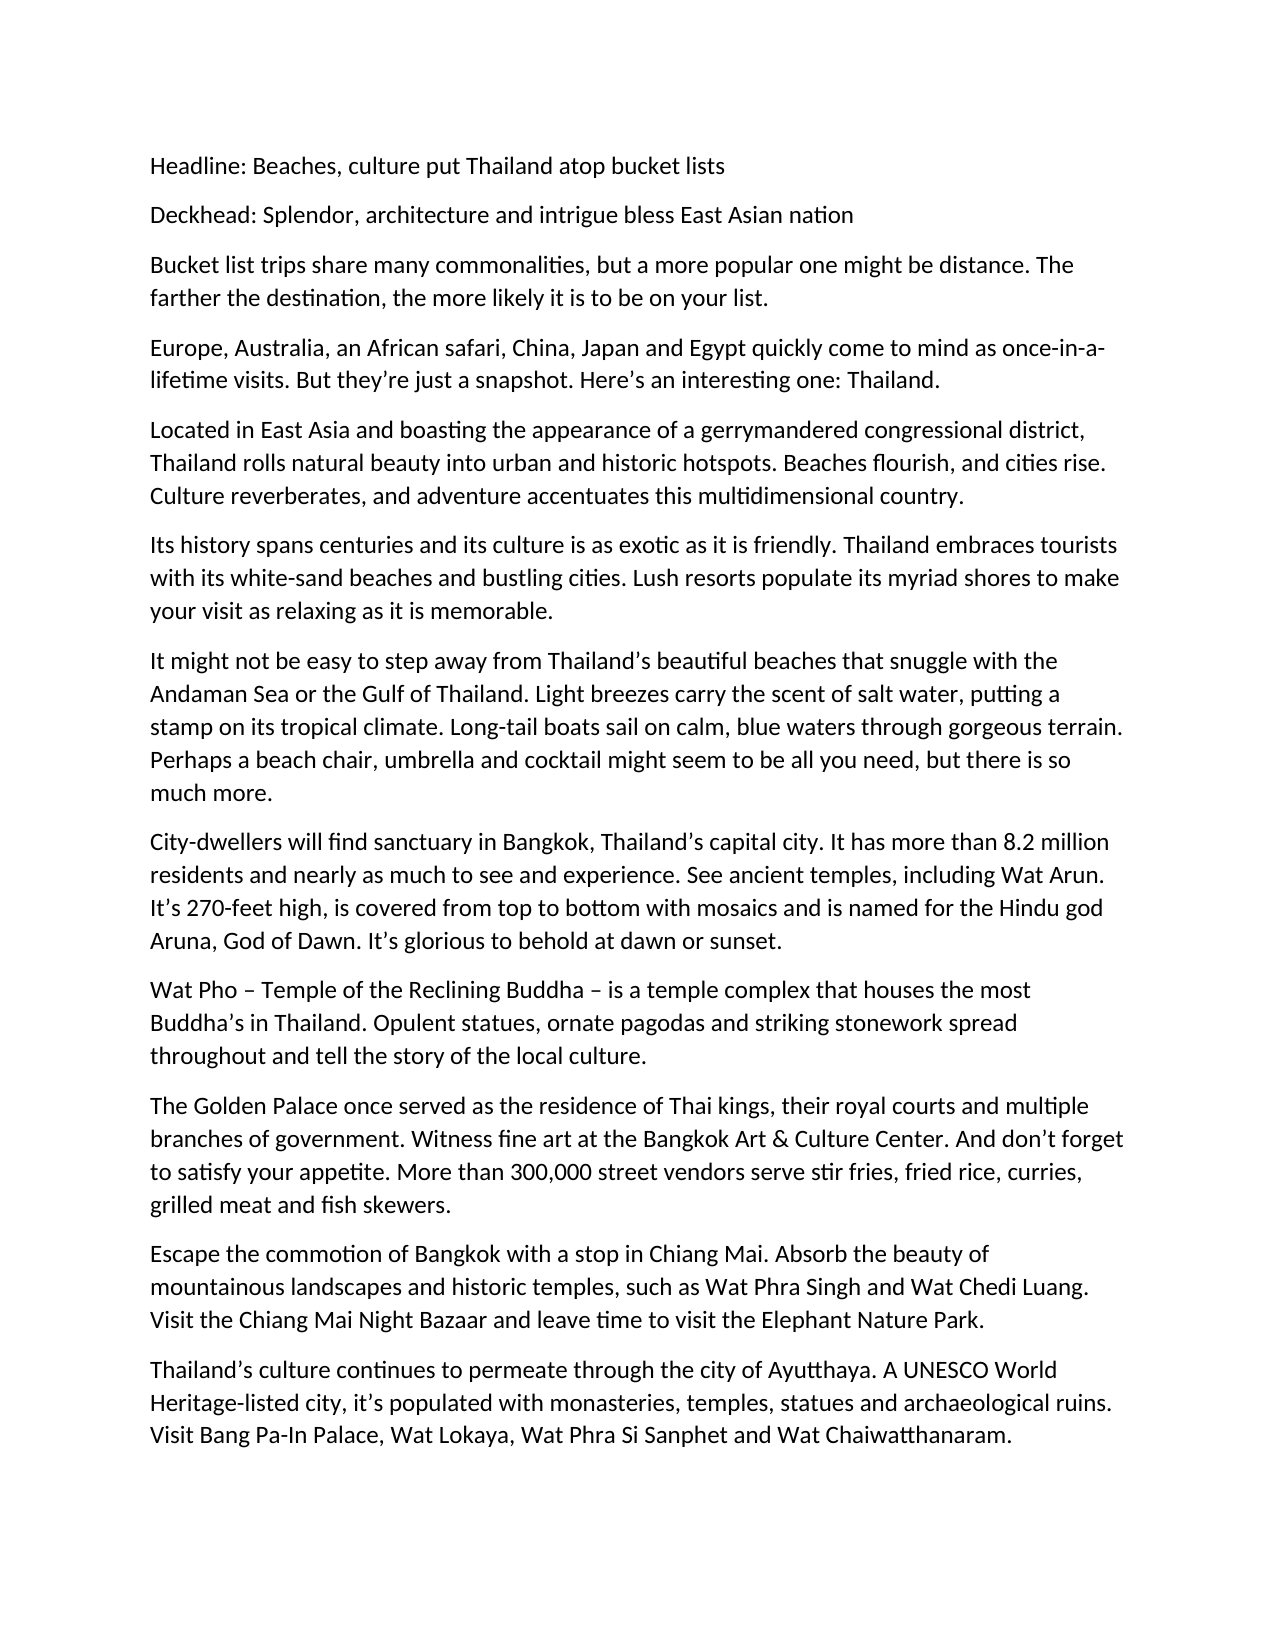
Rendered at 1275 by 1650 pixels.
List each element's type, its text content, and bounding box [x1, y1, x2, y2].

text Deckhead: Splendor, architecture and intrigue bless East Asian nation [150, 199, 1125, 230]
text It might not be easy to step away from Thailand’s beautiful beaches that snuggle with the Andaman Sea or the Gulf of Thailand. Light breezes carry the scent of salt water, putting a stamp on its tropical climate. Long-tail boats sail on calm, blue waters through gorgeous terrain. Perhaps a beach chair, umbrella and cocktail might seem to be all you need, but there is so much more. [150, 645, 1125, 807]
text Located in East Asia and boasting the appearance of a gerrymandered congressional district, Thailand rolls natural beauty into urban and historic hotspots. Beaches flourish, and cities rise. Culture reverberates, and adventure accentuates this multidimensional country. [150, 414, 1125, 511]
text Thailand’s culture continues to permeate through the city of Ayutthaya. A UNESCO World Heritage-listed city, it’s populated with monasteries, temples, statues and archaeological ruins. Visit Bang Pa-In Palace, Wat Lokaya, Wat Phra Si Sanphet and Wat Chaiwatthanaram. [150, 1354, 1125, 1450]
text Europe, Australia, an African safari, China, Japan and Egypt quickly come to mind as once-in-a-lifetime visits. But they’re just a snapshot. Here’s an interesting one: Thailand. [150, 332, 1125, 395]
text Escape the commotion of Bangkok with a stop in Chiang Mai. Absorb the beauty of mountainous landscapes and historic temples, such as Wat Phra Singh and Wat Chedi Luang. Visit the Chiang Mai Night Bazaar and leave time to visit the Elephant Nature Park. [150, 1238, 1125, 1335]
text Wat Pho – Temple of the Reclining Buddha – is a temple complex that houses the most Buddha’s in Thailand. Opulent statues, ornate pagodas and striking stonework spread throughout and tell the story of the local culture. [150, 974, 1125, 1071]
text Its history spans centuries and its culture is as exotic as it is friendly. Thailand embraces tourists with its white-sand beaches and bustling cities. Lush resorts populate its myriad shores to make your visit as relaxing as it is memorable. [150, 529, 1125, 626]
text City-dwellers will find sanctuary in Bangkok, Thailand’s capital city. It has more than 8.2 million residents and nearly as much to see and experience. See ancient temples, including Wat Arun. It’s 270-feet high, is covered from top to bottom with mosaics and is named for the Hindu god Aruna, God of Dawn. It’s glorious to behold at dawn or sunset. [150, 826, 1125, 956]
text Bucket list trips share many commonalities, but a more popular one might be distance. The farther the destination, the more likely it is to be on your list. [150, 249, 1125, 313]
text Headline: Beaches, culture put Thailand atop bucket lists [150, 150, 1125, 181]
text The Golden Palace once served as the residence of Thai kings, their royal courts and multiple branches of government. Witness fine art at the Bangkok Art & Culture Center. And don’t forget to satisfy your appetite. More than 300,000 street vendors serve stir fries, fried rice, curries, grilled meat and fish skewers. [150, 1090, 1125, 1219]
